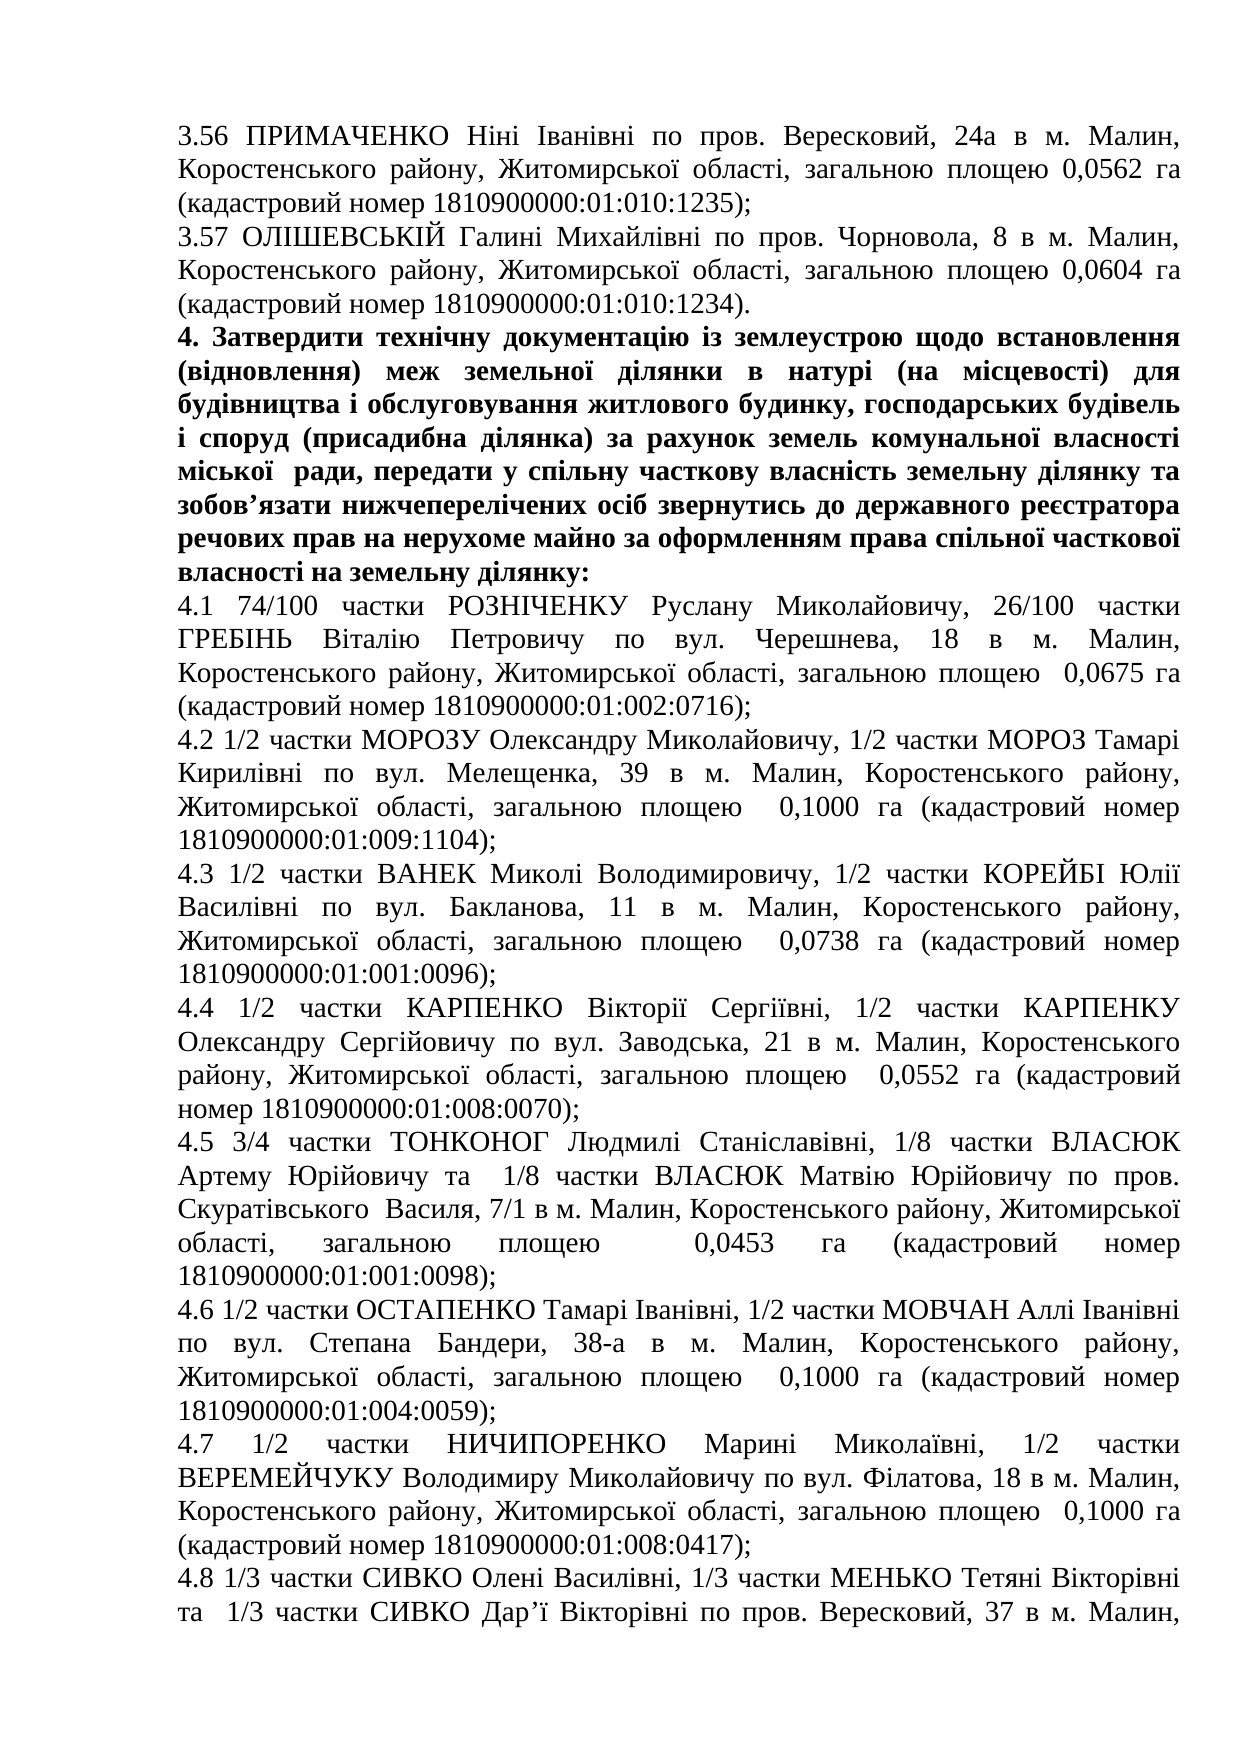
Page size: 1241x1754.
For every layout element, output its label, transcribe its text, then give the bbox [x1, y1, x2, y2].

text 4.6 1/2 частки ОСТАПЕНКО Тамарі Іванівні, 1/2 частки МОВЧАН Аллі Іванівні по вул. Степана Бандери, 38-а в м. Малин, Коростенського району, Житомирської області, загальною площею 0,1000 га (кадастровий номер 1810900000:01:004:0059); [177, 1292, 1181, 1426]
text 4.4 1/2 частки КАРПЕНКО Вікторії Сергіївні, 1/2 частки КАРПЕНКУ Олександру Сергійовичу по вул. Заводська, 21 в м. Малин, Коростенського району, Житомирської області, загальною площею 0,0552 га (кадастровий номер 1810900000:01:008:0070); [177, 990, 1181, 1124]
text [177, 1560, 1181, 1627]
text 4. Затвердити технічну документацію із землеустрою щодо встановлення (відновлення) меж земельної ділянки в натурі (на місцевості) для будівництва і обслуговування житлового будинку, господарських будівель і споруд (присадибна ділянка) за рахунок земель комунальної власності міської ради, передати у спільну часткову власність земельну ділянку та зобов’язати нижчеперелічених осіб звернутись до державного реєстратора речових прав на нерухоме майно за оформленням права спільної часткової власності на земельну ділянку: [177, 319, 1181, 588]
text 4.5 3/4 частки ТОНКОНОГ Людмилі Станіславівні, 1/8 частки ВЛАСЮК Артему Юрійовичу та 1/8 частки ВЛАСЮК Матвію Юрійовичу по пров. Скуратівського Василя, 7/1 в м. Малин, Коростенського району, Житомирської області, загальною площею 0,0453 га (кадастровий номер 1810900000:01:001:0098); [177, 1124, 1181, 1292]
text 3.57 ОЛІШЕВСЬКІЙ Галині Михайлівні по пров. Чорновола, 8 в м. Малин, Коростенського району, Житомирської області, загальною площею 0,0604 га (кадастровий номер 1810900000:01:010:1234). [177, 219, 1181, 319]
text 4.2 1/2 частки МОРОЗУ Олександру Миколайовичу, 1/2 частки МОРОЗ Тамарі Кирилівні по вул. Мелещенка, 39 в м. Малин, Коростенського району, Житомирської області, загальною площею 0,1000 га (кадастровий номер 1810900000:01:009:1104); [177, 722, 1181, 856]
text 4.3 1/2 частки ВАНЕК Миколі Володимировичу, 1/2 частки КОРЕЙБІ Юлії Василівні по вул. Бакланова, 11 в м. Малин, Коростенського району, Житомирської області, загальною площею 0,0738 га (кадастровий номер 1810900000:01:001:0096); [177, 856, 1181, 990]
text 4.1 74/100 частки РОЗНІЧЕНКУ Руслану Миколайовичу, 26/100 частки ГРЕБІНЬ Віталію Петровичу по вул. Черешнева, 18 в м. Малин, Коростенського району, Житомирської області, загальною площею 0,0675 га (кадастровий номер 1810900000:01:002:0716); [177, 588, 1181, 722]
text 4.7 1/2 частки НИЧИПОРЕНКО Марині Миколаївні, 1/2 частки ВЕРЕМЕЙЧУКУ Володимиру Миколайовичу по вул. Філатова, 18 в м. Малин, Коростенського району, Житомирської області, загальною площею 0,1000 га (кадастровий номер 1810900000:01:008:0417); [177, 1426, 1181, 1560]
text 3.56 ПРИМАЧЕНКО Ніні Іванівні по пров. Вересковий, 24а в м. Малин, Коростенського району, Житомирської області, загальною площею 0,0562 га (кадастровий номер 1810900000:01:010:1235); [177, 118, 1181, 219]
